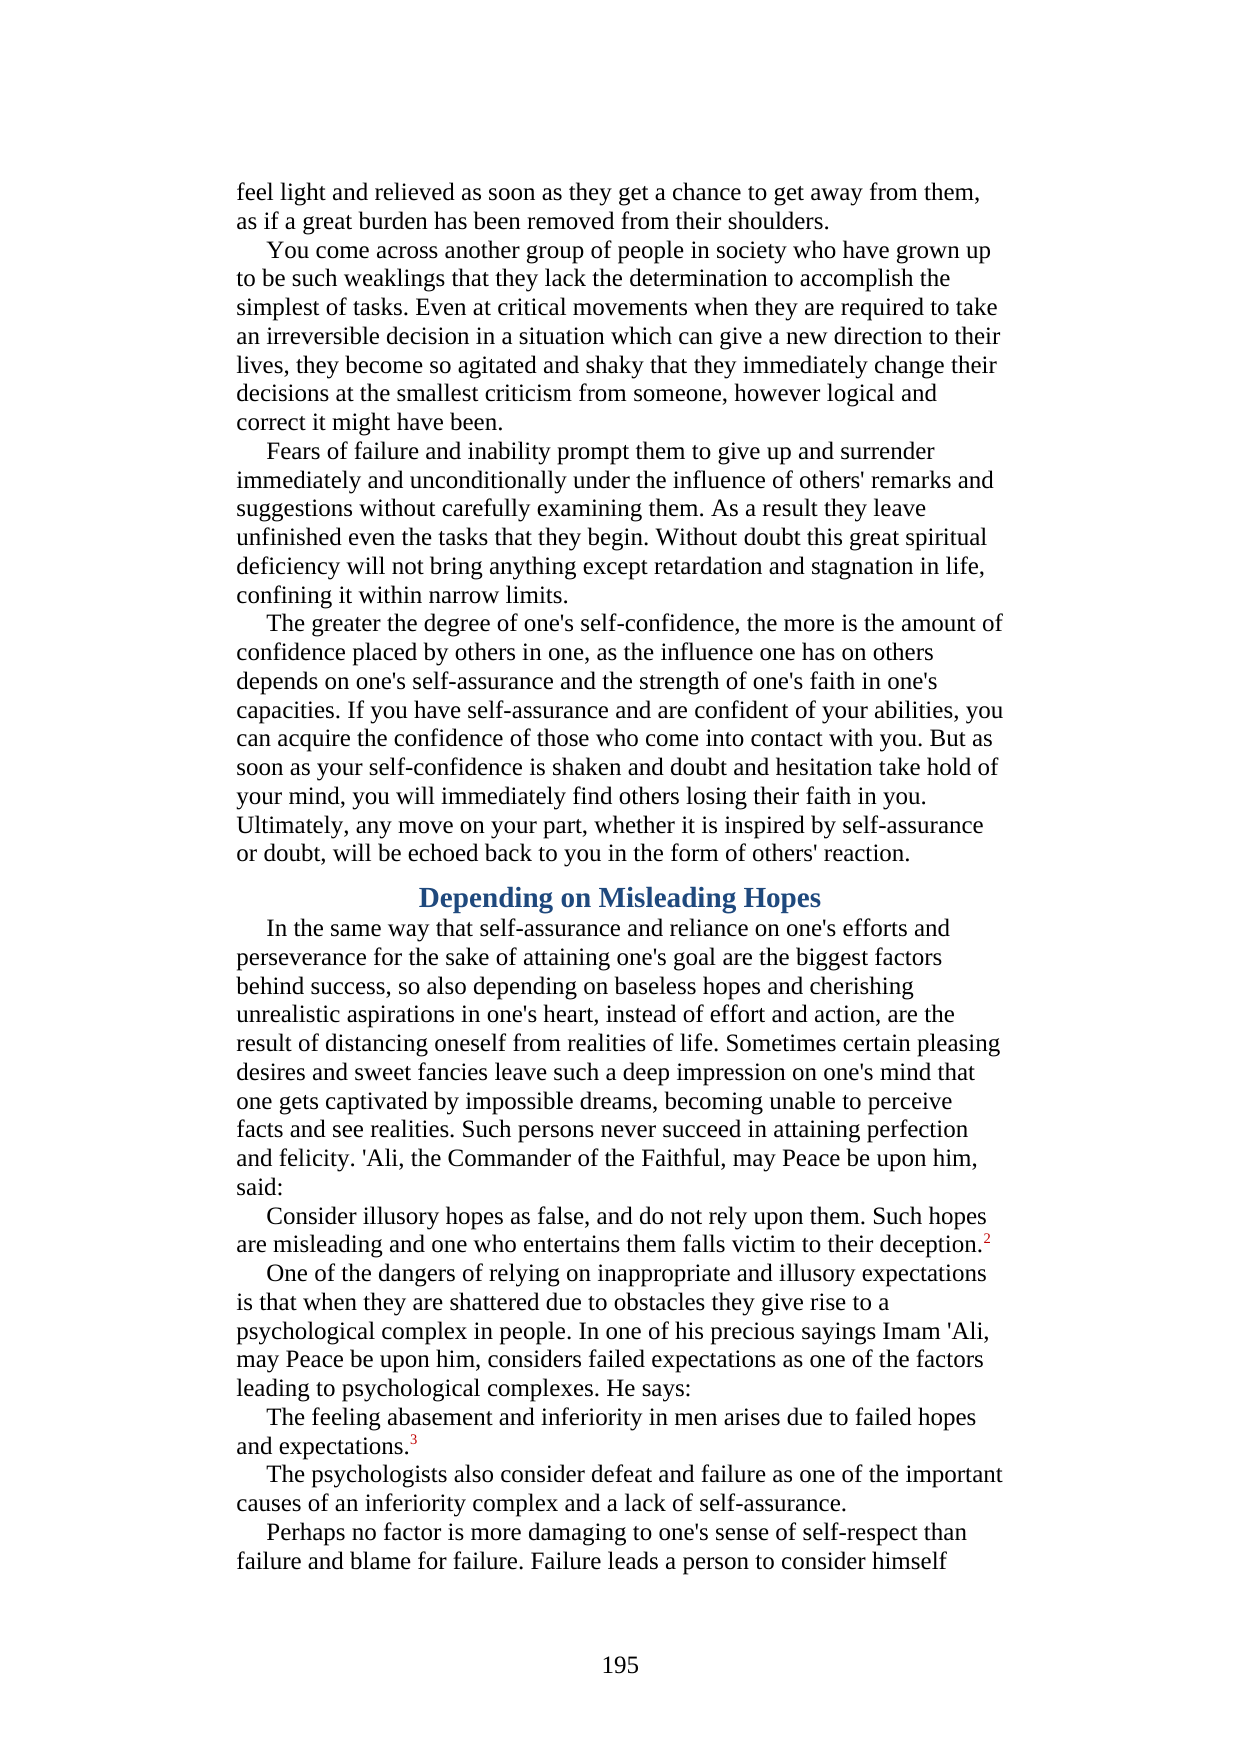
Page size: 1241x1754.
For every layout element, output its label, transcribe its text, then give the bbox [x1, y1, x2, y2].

text Fears of failure and inability prompt them to give up and surrender immediately and unconditionally under the influence of others' remarks and suggestions without carefully examining them. As a result they leave unfinished even the tasks that they begin. Without doubt this great spiritual deficiency will not bring anything except retardation and stagnation in life, confining it within narrow limits. [236, 436, 1004, 608]
text In the same way that self-assurance and reliance on one's efforts and perseverance for the sake of attaining one's goal are the biggest factors behind success, so also depending on baseless hopes and cherishing unrealistic aspirations in one's heart, instead of effort and action, are the result of distancing oneself from realities of life. Sometimes certain pleasing desires and sweet fancies leave such a deep impression on one's mind that one gets captivated by impossible dreams, becoming unable to perceive facts and see realities. Such persons never succeed in attaining perfection and felicity. 'Ali, the Commander of the Faithful, may Peace be upon him, said: [236, 913, 1004, 1201]
text The feeling abasement and inferiority in men arises due to failed hopes and expectations.3 [236, 1402, 1004, 1459]
subtitle Depending on Misleading Hopes [236, 880, 1004, 913]
text One of the dangers of relying on inappropriate and illusory expectations is that when they are shattered due to obstacles they give rise to a psychological complex in people. In one of his precious sayings Imam 'Ali, may Peace be upon him, considers failed expectations as one of the factors leading to psychological complexes. He says: [236, 1258, 1004, 1402]
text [236, 177, 1004, 235]
text The psychologists also consider defeat and failure as one of the important causes of an inferiority complex and a lack of self-assurance. [236, 1459, 1004, 1517]
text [236, 1517, 1004, 1574]
text You come across another group of people in society who have grown up to be such weaklings that they lack the determination to accomplish the simplest of tasks. Even at critical movements when they are required to take an irreversible decision in a situation which can give a new direction to their lives, they become so agitated and shaky that they immediately change their decisions at the smallest criticism from someone, however logical and correct it might have been. [236, 235, 1004, 436]
text Consider illusory hopes as false, and do not rely upon them. Such hopes are misleading and one who entertains them falls victim to their deception.2 [236, 1201, 1004, 1258]
text The greater the degree of one's self-confidence, the more is the amount of confidence placed by others in one, as the influence one has on others depends on one's self-assurance and the strength of one's faith in one's capacities. If you have self-assurance and are confident of your abilities, you can acquire the confidence of those who come into contact with you. But as soon as your self-confidence is shaken and doubt and hesitation take hold of your mind, you will immediately find others losing their faith in you. Ultimately, any move on your part, whether it is inspired by self-assurance or doubt, will be echoed back to you in the form of others' reaction. [236, 608, 1004, 867]
